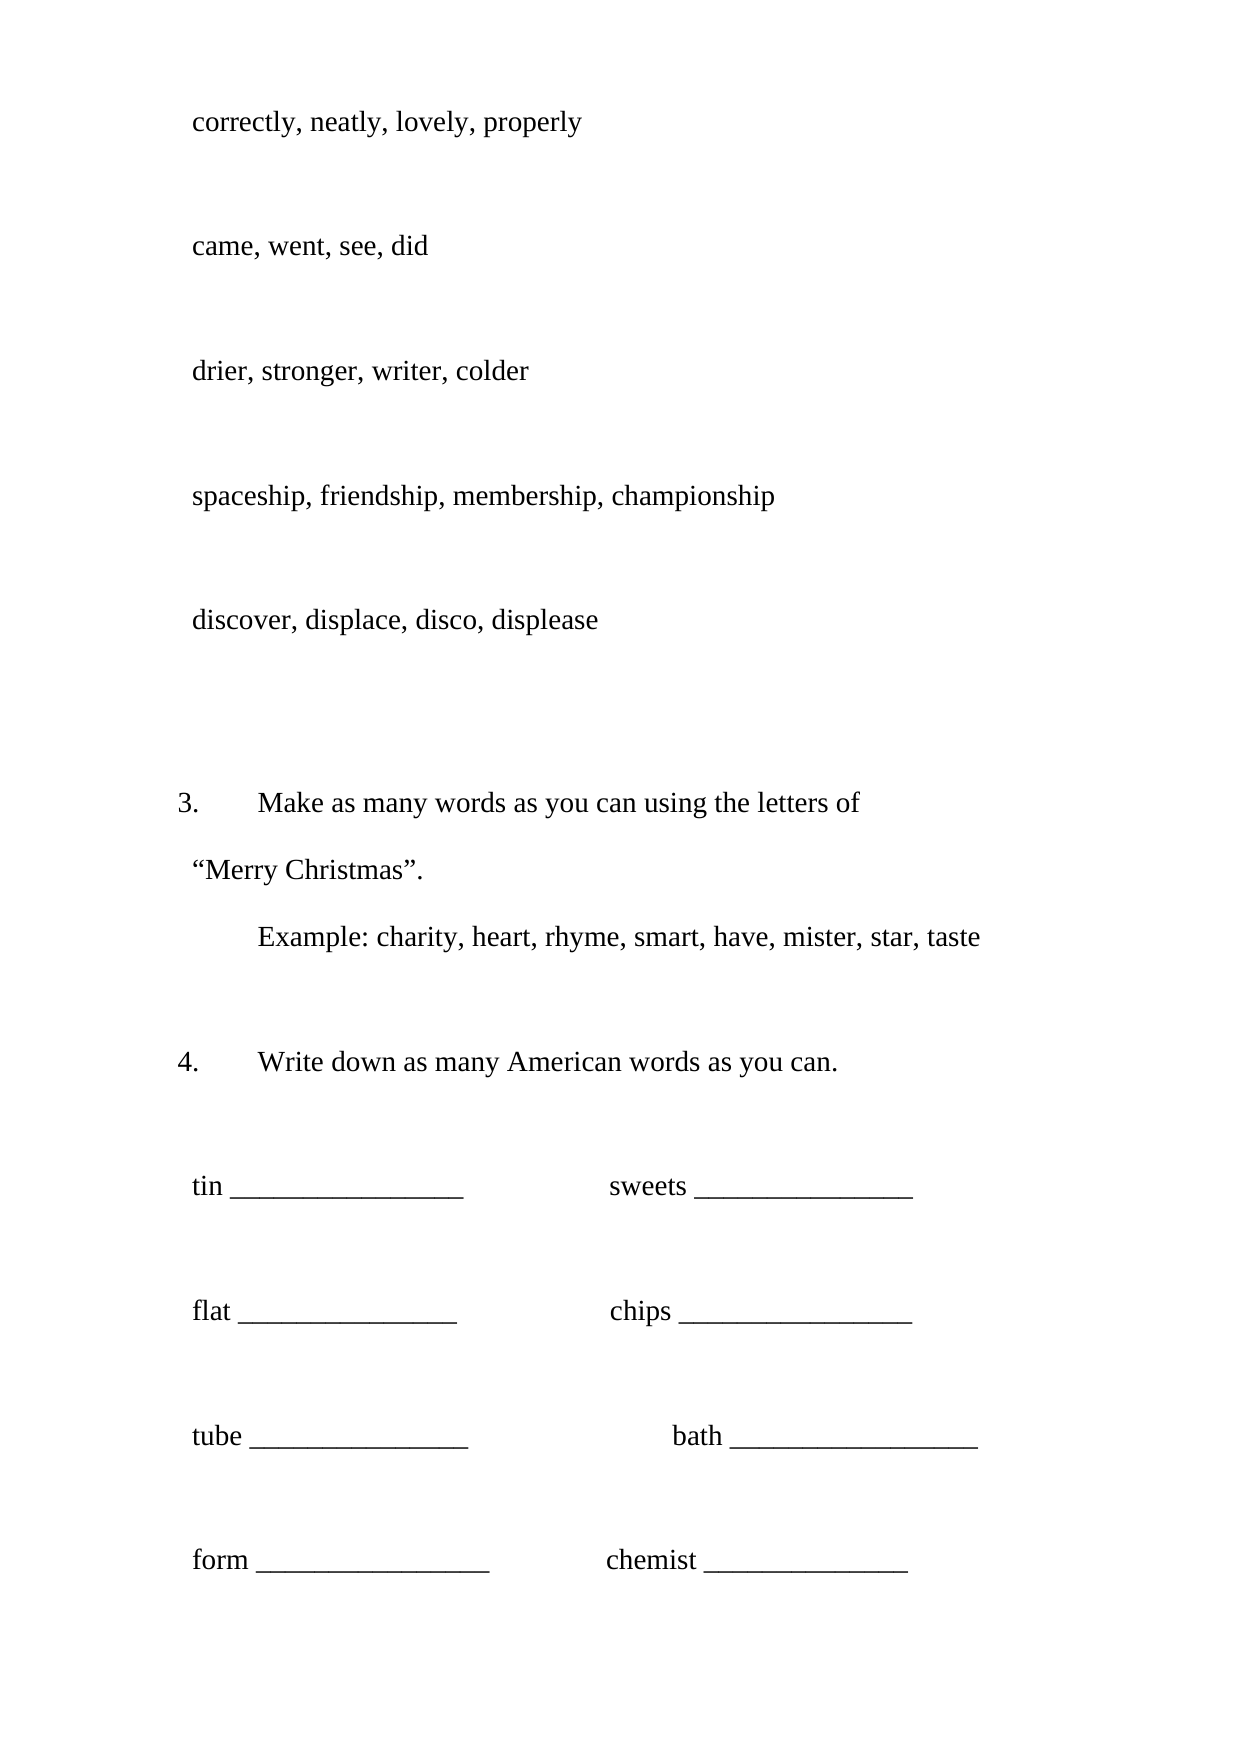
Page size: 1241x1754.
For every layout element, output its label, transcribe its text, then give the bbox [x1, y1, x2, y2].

text spaceship, friendship, membership, championship [177, 478, 1152, 511]
text form ________________ chemist ______________ [177, 1542, 1152, 1576]
text discover, displace, disco, displease [177, 602, 1152, 636]
text tin ________________ sweets _______________ [177, 1168, 1152, 1202]
text correctly, neatly, lovely, properly [177, 104, 1152, 137]
text came, went, see, did [177, 228, 1152, 262]
text drier, stronger, writer, colder [177, 353, 1152, 387]
text “Merry Christmas”. [177, 852, 1152, 885]
text 4. Write down as many American words as you can. [177, 1044, 1152, 1077]
text 3. Make as many words as you can using the letters of [177, 785, 1152, 818]
text tube _______________ bath _________________ [177, 1418, 1152, 1451]
text Example: charity, heart, rhyme, smart, have, mister, star, taste [177, 919, 1152, 952]
text flat _______________ chips ________________ [177, 1293, 1152, 1327]
